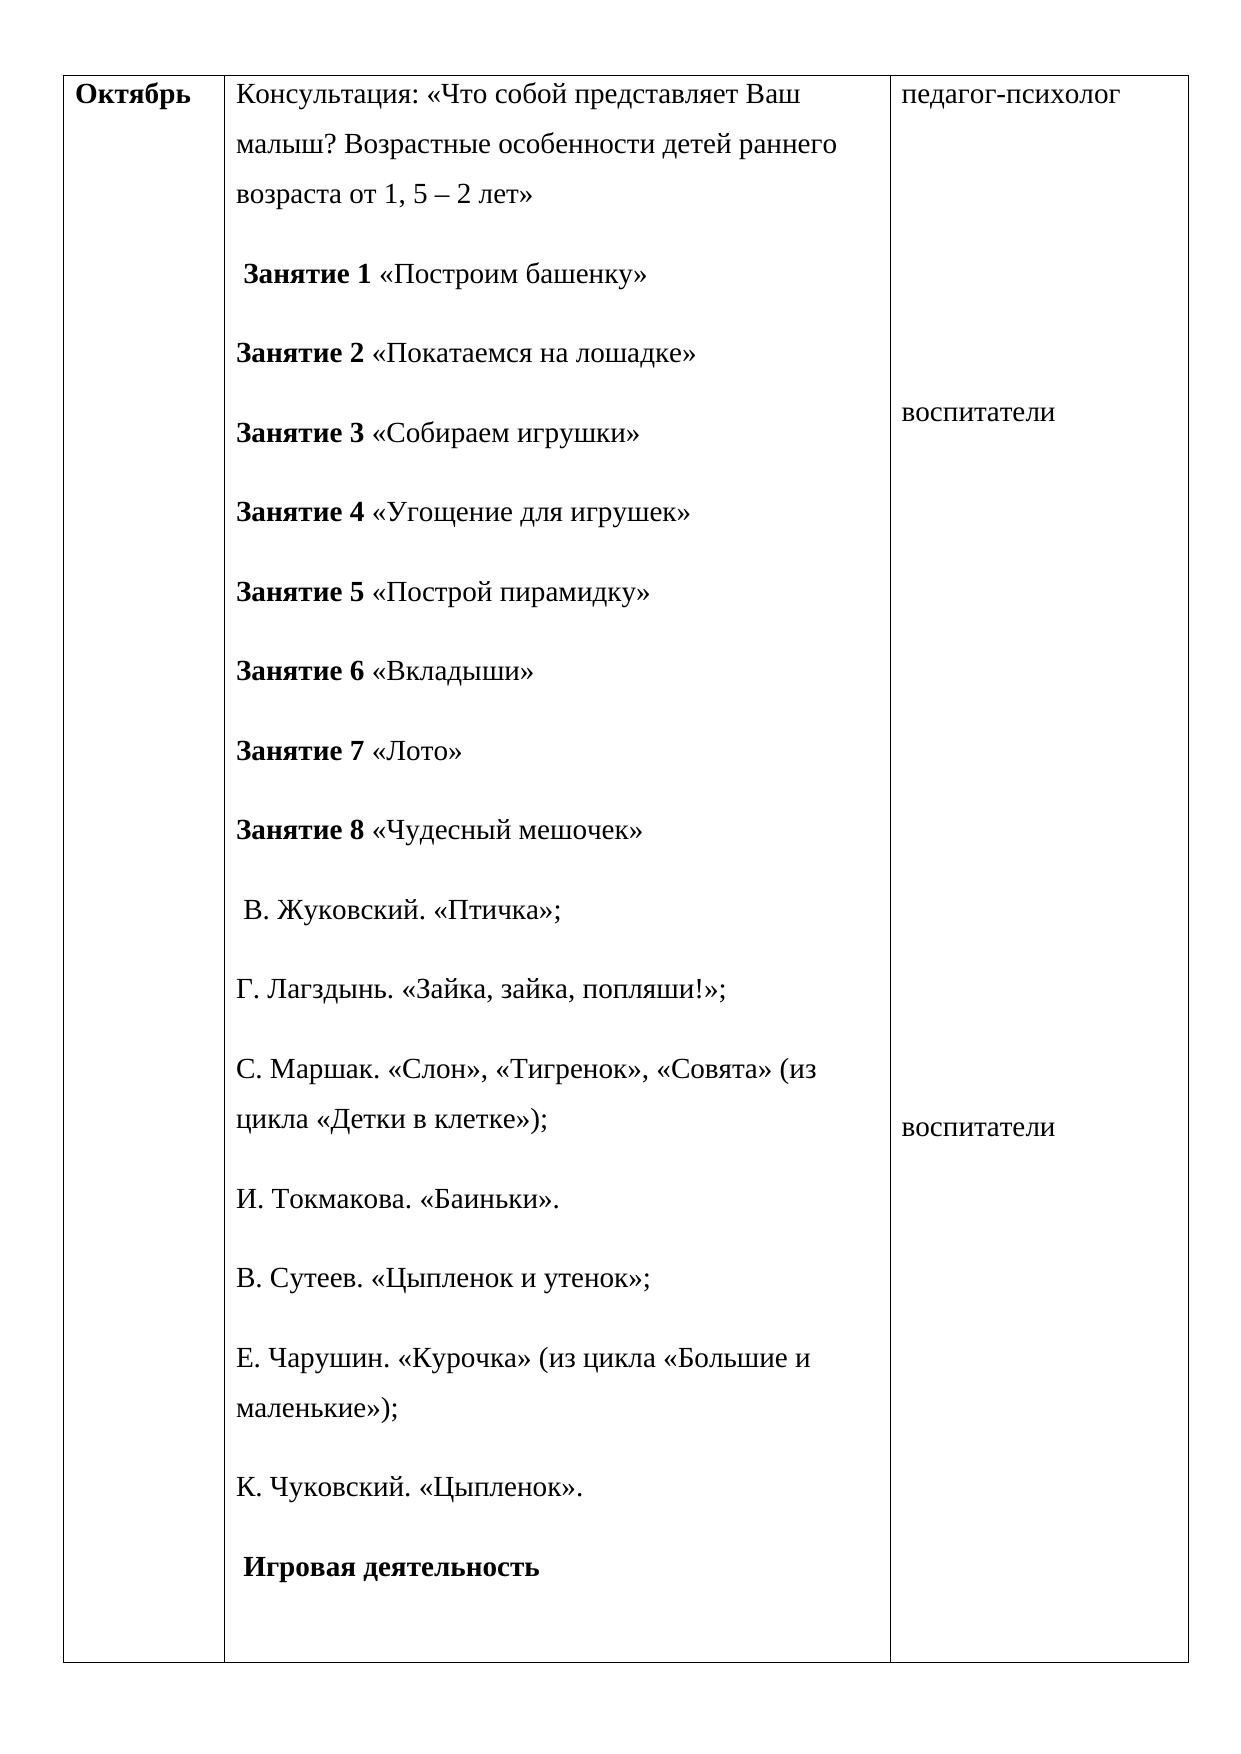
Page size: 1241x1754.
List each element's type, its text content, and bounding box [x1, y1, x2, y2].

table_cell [891, 76, 1188, 1662]
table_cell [225, 76, 890, 1662]
table_cell Октябрь [64, 76, 224, 1662]
